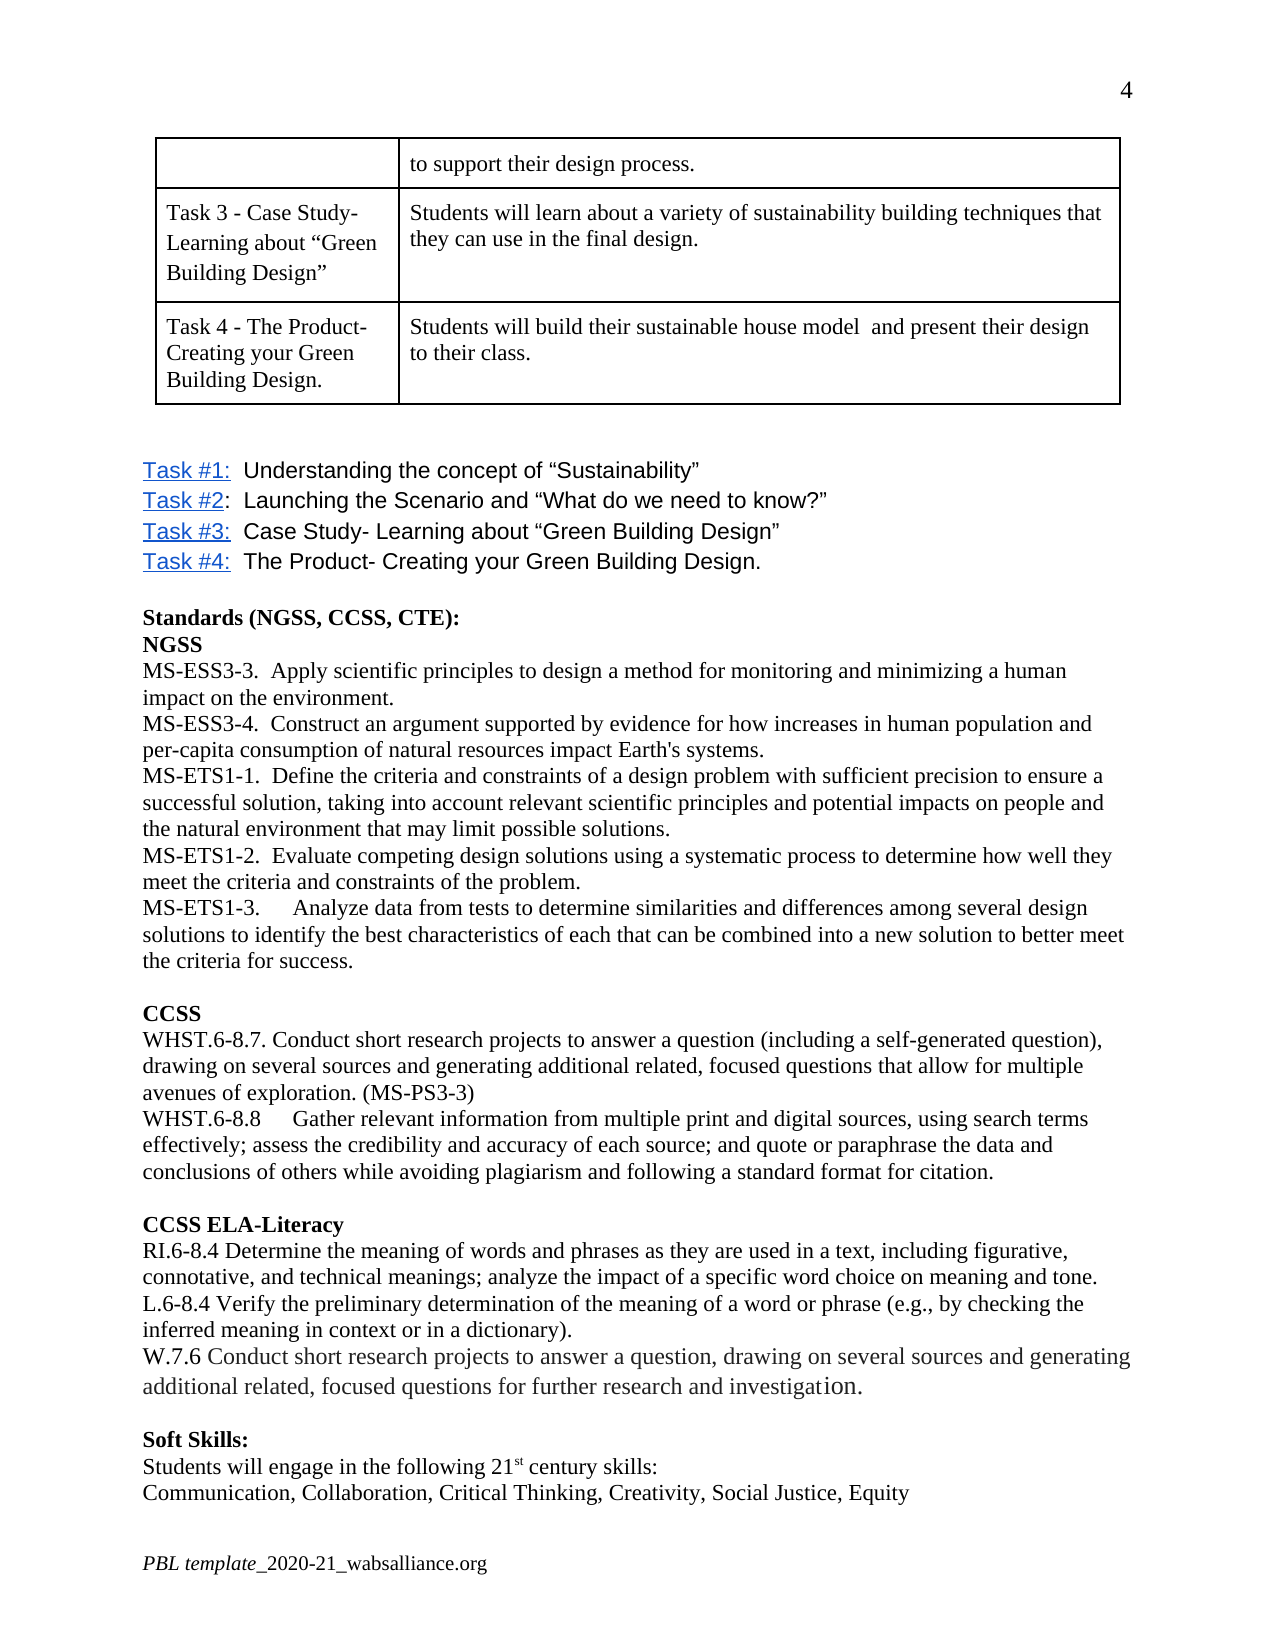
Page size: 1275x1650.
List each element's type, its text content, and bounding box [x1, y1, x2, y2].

table_cell Students will build their sustainable house model and present their design to their class. [400, 303, 1119, 402]
text WHST.6-8.7. Conduct short research projects to answer a question (including a self-generated question), drawing on several sources and generating additional related, focused questions that allow for multiple avenues of exploration. (MS-PS3-3) [142, 1026, 1132, 1105]
text MS-ETS1-3. Analyze data from tests to determine similarities and differences among several design solutions to identify the best characteristics of each that can be combined into a new solution to better meet the criteria for success. [142, 894, 1132, 973]
text WHST.6-8.8 Gather relevant information from multiple print and digital sources, using search terms effectively; assess the credibility and accuracy of each source; and quote or paraphrase the data and conclusions of others while avoiding plagiarism and following a standard format for citation. [142, 1105, 1132, 1184]
table_cell Task 3 - Case Study- Learning about “Green Building Design” [157, 189, 398, 301]
text Students will engage in the following 21st century skills: [142, 1453, 1132, 1479]
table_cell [157, 139, 398, 187]
text Communication, Collaboration, Critical Thinking, Creativity, Social Justice, Equity [142, 1479, 1132, 1505]
text MS-ETS1-1. Define the criteria and constraints of a design problem with sufficient precision to ensure a successful solution, taking into account relevant scientific principles and potential impacts on people and the natural environment that may limit possible solutions. [142, 763, 1132, 842]
text NGSS [142, 631, 1132, 657]
table_cell Task 4 - The Product- Creating your Green Building Design. [157, 303, 398, 402]
text Task #2: Launching the Scenario and “What do we need to know?” [142, 487, 1132, 514]
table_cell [400, 139, 1119, 187]
text Task #1: Understanding the concept of “Sustainability” [142, 457, 1132, 484]
text CCSS [142, 1000, 1132, 1026]
text Task #3: Case Study- Learning about “Green Building Design” [142, 518, 1132, 544]
text Task #4: The Product- Creating your Green Building Design. [142, 548, 1132, 574]
text MS-ESS3-4. Construct an argument supported by evidence for how increases in human population and per-capita consumption of natural resources impact Earth's systems. [142, 710, 1132, 763]
text Standards (NGSS, CCSS, CTE): [142, 604, 1132, 631]
text RI.6-8.4 Determine the meaning of words and phrases as they are used in a text, including figurative, connotative, and technical meanings; analyze the impact of a specific word choice on meaning and tone. [142, 1237, 1132, 1290]
text W.7.6 Conduct short research projects to answer a question, drawing on several sources and generating additional related, focused questions for further research and investigation. [142, 1342, 1132, 1400]
text MS-ESS3-3. Apply scientific principles to design a method for monitoring and minimizing a human impact on the environment. [142, 657, 1132, 710]
text MS-ETS1-2. Evaluate competing design solutions using a systematic process to determine how well they meet the criteria and constraints of the problem. [142, 842, 1132, 894]
text Soft Skills: [142, 1426, 1132, 1453]
text L.6-8.4 Verify the preliminary determination of the meaning of a word or phrase (e.g., by checking the inferred meaning in context or in a dictionary). [142, 1290, 1132, 1342]
table_cell Students will learn about a variety of sustainability building techniques that they can use in the final design. [400, 189, 1119, 301]
text CCSS ELA-Literacy [142, 1211, 1132, 1237]
